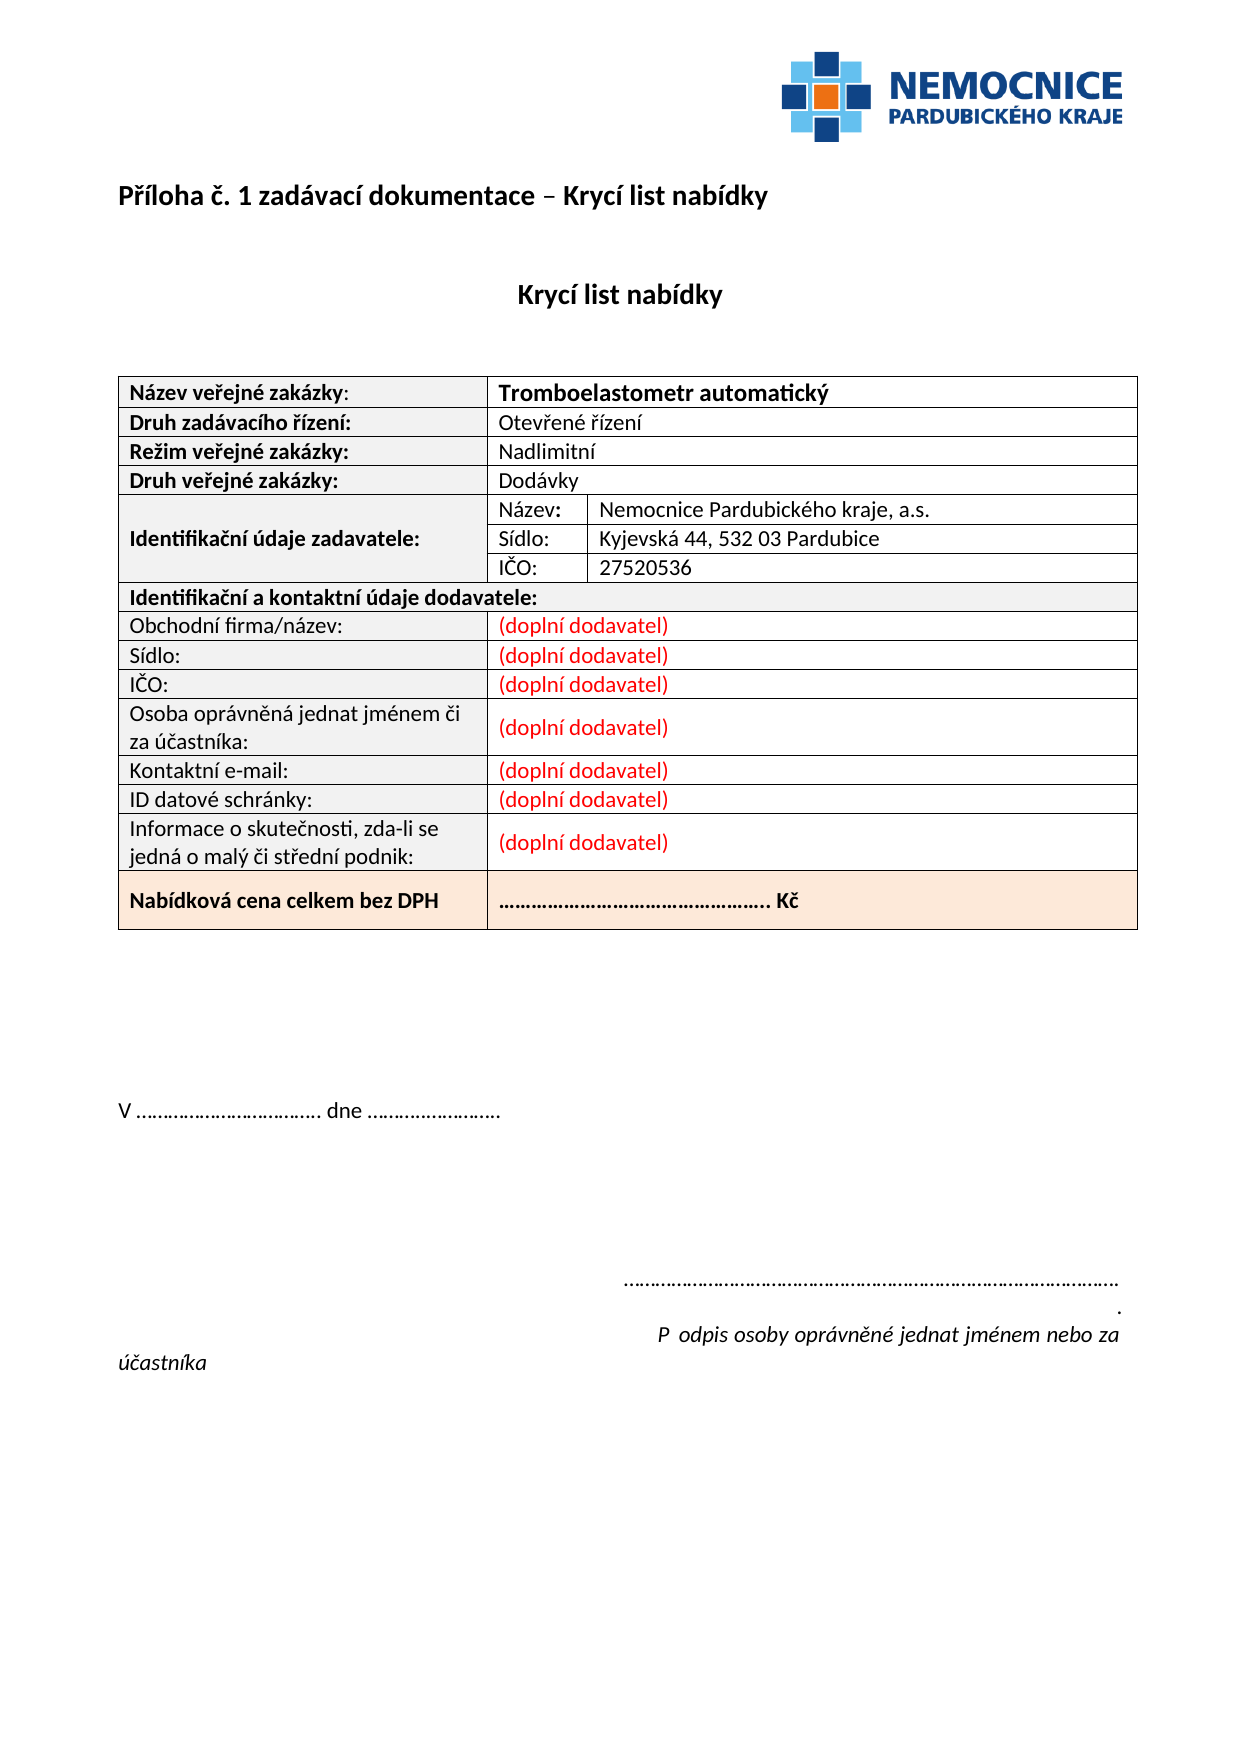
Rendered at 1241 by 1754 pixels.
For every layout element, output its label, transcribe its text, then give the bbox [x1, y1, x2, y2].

table_cell IČO: [119, 670, 487, 698]
table_cell (doplní dodavatel) [488, 670, 1137, 698]
table_header Tromboelastometr automatický [488, 377, 1137, 407]
table_cell Druh zadávacího řízení: [119, 408, 487, 436]
table_cell Identifikační a kontaktní údaje dodavatele: [119, 583, 1137, 611]
table_cell Kyjevská 44, 532 03 Pardubice [588, 525, 1137, 552]
table_cell (doplní dodavatel) [488, 814, 1137, 870]
table_cell (doplní dodavatel) [488, 756, 1137, 784]
table_cell (doplní dodavatel) [488, 641, 1137, 669]
table_cell Otevřené řízení [488, 408, 1137, 436]
table_cell (doplní dodavatel) [488, 785, 1137, 813]
table_cell Informace o skutečnosti, zda-li se jedná o malý či střední podnik: [119, 814, 487, 870]
table_cell Nabídková cena celkem bez DPH [119, 871, 487, 929]
table_cell Sídlo: [488, 525, 587, 552]
table_cell (doplní dodavatel) [488, 612, 1137, 640]
table_cell Identifikační údaje zadavatele: [119, 495, 487, 582]
text Příloha č. 1 zadávací dokumentace – Krycí list nabídky [118, 177, 1122, 213]
table_cell IČO: [488, 554, 587, 582]
text Krycí list nabídky [118, 276, 1122, 312]
table_cell Režim veřejné zakázky: [119, 437, 487, 465]
table_cell Osoba oprávněná jednat jménem či za účastníka: [119, 699, 487, 755]
text ………………………………………………………………………………….. [118, 1264, 1122, 1320]
picture [780, 50, 1123, 143]
table_cell Nemocnice Pardubického kraje, a.s. [588, 495, 1137, 523]
table_cell ………………………………………….. Kč [488, 871, 1137, 929]
text V …………………………….. dne ………..………….. [118, 1096, 1122, 1124]
table_cell Dodávky [488, 466, 1137, 494]
table_cell Obchodní firma/název: [119, 612, 487, 640]
table_cell Druh veřejné zakázky: [119, 466, 487, 494]
table_cell 27520536 [588, 554, 1137, 582]
table_cell Nadlimitní [488, 437, 1137, 465]
table_header Název veřejné zakázky: [119, 377, 487, 407]
table_cell Kontaktní e-mail: [119, 756, 487, 784]
table_cell Sídlo: [119, 641, 487, 669]
text Podpis osoby oprávněné jednat jménem nebo za účastníka [118, 1320, 1122, 1376]
table_cell (doplní dodavatel) [488, 699, 1137, 755]
table_cell ID datové schránky: [119, 785, 487, 813]
table_cell Název: [488, 495, 587, 523]
